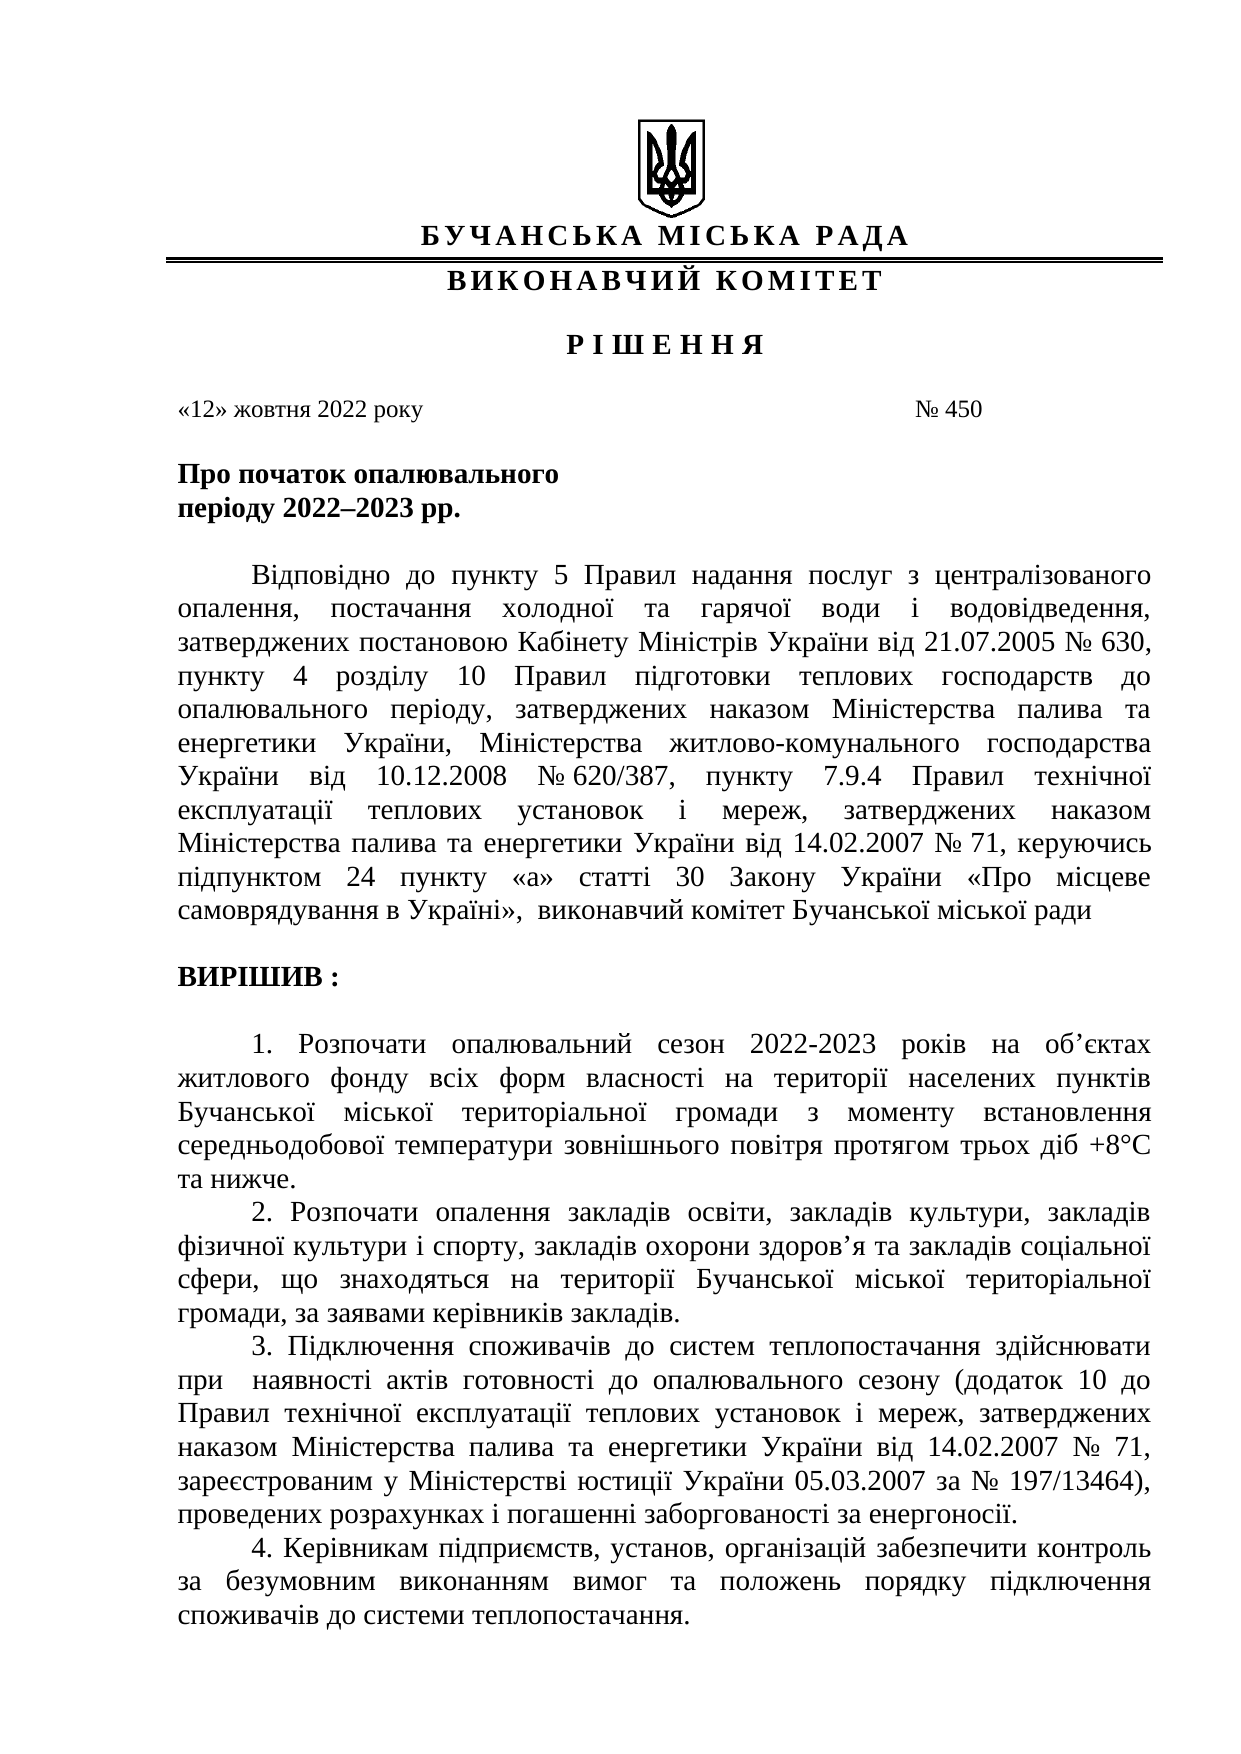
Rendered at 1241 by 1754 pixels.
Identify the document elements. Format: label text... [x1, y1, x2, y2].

text 4. Керівникам підприємств, установ, організацій забезпечити контроль за безумовним виконанням вимог та положень порядку підключення споживачів до системи теплопостачання. [177, 1530, 1152, 1630]
text «12» жовтня 2022 року № 450 [177, 394, 1152, 423]
text БУЧАНСЬКА МІСЬКА РАДА [177, 218, 1152, 252]
text 1. Розпочати опалювальний сезон 2022-2023 років на об’єктах житлового фонду всіх форм власності на території населених пунктів Бучанської міської територіальної громади з моменту встановлення середньодобової температури зовнішнього повітря протягом трьох діб +8°С та нижче. [177, 1027, 1152, 1194]
text РІШЕННЯ [177, 327, 1152, 361]
text 3. Підключення споживачів до систем теплопостачання здійснювати при наявності актів готовності до опалювального сезону (додаток 10 до Правил технічної експлуатації теплових установок і мереж, затверджених наказом Міністерства палива та енергетики України від 14.02.2007 № 71, зареєстрованим у Міністерстві юстиції України 05.03.2007 за № 197/13464), проведених розрахунках і погашенні заборгованості за енергоносії. [177, 1328, 1152, 1530]
text періоду 2022–2023 рр. [177, 490, 1152, 523]
text 2. Розпочати опалення закладів освіти, закладів культури, закладів фізичної культури і спорту, закладів охорони здоров’я та закладів соціальної сфери, що знаходяться на території Бучанської міської територіальної громади, за заявами керівників закладів. [177, 1194, 1152, 1328]
text Відповідно до пункту 5 Правил надання послуг з централізованого опалення, постачання холодної та гарячої води і водовідведення, затверджених постановою Кабінету Міністрів України від 21.07.2005 № 630, пункту 4 розділу 10 Правил підготовки теплових господарств до опалювального періоду, затверджених наказом Міністерства палива та енергетики України, Міністерства житлово-комунального господарства України від 10.12.2008 № 620/387, пункту 7.9.4 Правил технічної експлуатації теплових установок і мереж, затверджених наказом Міністерства палива та енергетики України від 14.02.2007 № 71, керуючись підпунктом 24 пункту «а» статті 30 Закону України «Про місцеве самоврядування в Україні», виконавчий комітет Бучанської міської ради [177, 557, 1152, 926]
table_header ВИКОНАВЧИЙ КОМІТЕТ [166, 263, 1163, 327]
title ВИРІШИВ : [177, 959, 1152, 993]
picture [636, 118, 707, 219]
text Про початок опалювального [177, 456, 1152, 490]
